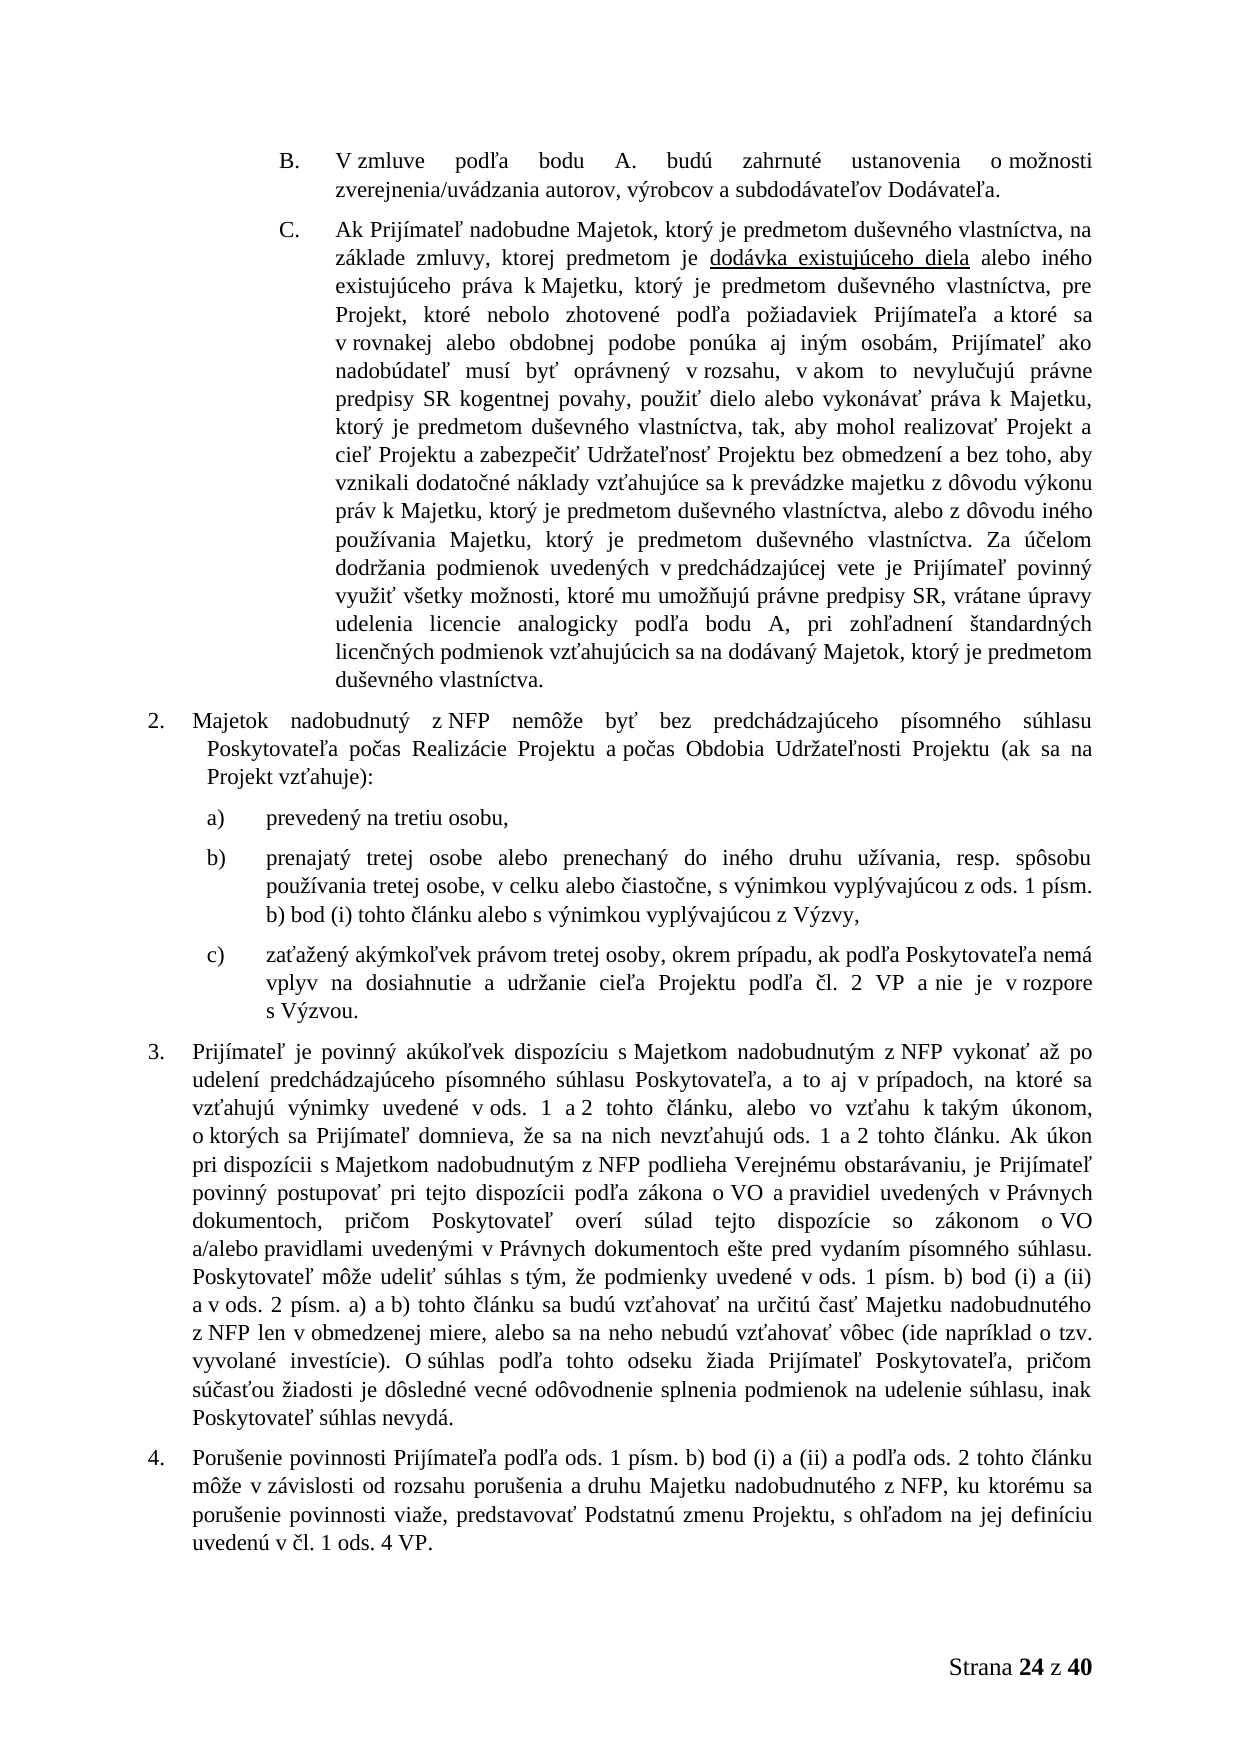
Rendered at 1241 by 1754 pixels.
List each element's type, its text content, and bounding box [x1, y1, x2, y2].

list zaťažený akýmkoľvek právom tretej osoby, okrem prípadu, ak podľa Poskytovateľa nemá vplyv na dosiahnutie a udržanie cieľa Projektu podľa čl. 2 VP a nie je v rozpore s Výzvou. [207, 941, 1093, 1024]
list prenajatý tretej osobe alebo prenechaný do iného druhu užívania, resp. spôsobu používania tretej osobe, v celku alebo čiastočne, s výnimkou vyplývajúcou z ods. 1 písm. b) bod (i) tohto článku alebo s výnimkou vyplývajúcou z Výzvy, [207, 844, 1093, 927]
list Porušenie povinnosti Prijímateľa podľa ods. 1 písm. b) bod (i) a (ii) a podľa ods. 2 tohto článku môže v závislosti od rozsahu porušenia a druhu Majetku nadobudnutého z NFP, ku ktorému sa porušenie povinnosti viaže, predstavovať Podstatnú zmenu Projektu, s ohľadom na jej definíciu uvedenú v čl. 1 ods. 4 VP. [148, 1444, 1093, 1555]
list V zmluve podľa bodu A. budú zahrnuté ustanovenia o možnosti zverejnenia/uvádzania autorov, výrobcov a subdodávateľov Dodávateľa. [279, 148, 1093, 202]
list Majetok nadobudnutý z NFP nemôže byť bez predchádzajúceho písomného súhlasu Poskytovateľa počas Realizácie Projektu a počas Obdobia Udržateľnosti Projektu (ak sa na Projekt vzťahuje): [148, 707, 1093, 789]
list prevedený na tretiu osobu, [207, 804, 1093, 830]
list Prijímateľ je povinný akúkoľvek dispozíciu s Majetkom nadobudnutým z NFP vykonať až po udelení predchádzajúceho písomného súhlasu Poskytovateľa, a to aj v prípadoch, na ktoré sa vzťahujú výnimky uvedené v ods. 1 a 2 tohto článku, alebo vo vzťahu k takým úkonom, o ktorých sa Prijímateľ domnieva, že sa na nich nevzťahujú ods. 1 a 2 tohto článku. Ak úkon pri dispozícii s Majetkom nadobudnutým z NFP podlieha Verejnému obstarávaniu, je Prijímateľ povinný postupovať pri tejto dispozícii podľa zákona o VO a pravidiel uvedených v Právnych dokumentoch, pričom Poskytovateľ overí súlad tejto dispozície so zákonom o VO a/alebo pravidlami uvedenými v Právnych dokumentoch ešte pred vydaním písomného súhlasu. Poskytovateľ môže udeliť súhlas s tým, že podmienky uvedené v ods. 1 písm. b) bod (i) a (ii) a v ods. 2 písm. a) a b) tohto článku sa budú vzťahovať na určitú časť Majetku nadobudnutého z NFP len v obmedzenej miere, alebo sa na neho nebudú vzťahovať vôbec (ide napríklad o tzv. vyvolané investície). O súhlas podľa tohto odseku žiada Prijímateľ Poskytovateľa, pričom súčasťou žiadosti je dôsledné vecné odôvodnenie splnenia podmienok na udelenie súhlasu, inak Poskytovateľ súhlas nevydá. [148, 1038, 1093, 1430]
list Ak Prijímateľ nadobudne Majetok, ktorý je predmetom duševného vlastníctva, na základe zmluvy, ktorej predmetom je dodávka existujúceho diela alebo iného existujúceho práva k Majetku, ktorý je predmetom duševného vlastníctva, pre Projekt, ktoré nebolo zhotovené podľa požiadaviek Prijímateľa a ktoré sa v rovnakej alebo obdobnej podobe ponúka aj iným osobám, Prijímateľ ako nadobúdateľ musí byť oprávnený v rozsahu, v akom to nevylučujú právne predpisy SR kogentnej povahy, použiť dielo alebo vykonávať práva k Majetku, ktorý je predmetom duševného vlastníctva, tak, aby mohol realizovať Projekt a cieľ Projektu a zabezpečiť Udržateľnosť Projektu bez obmedzení a bez toho, aby vznikali dodatočné náklady vzťahujúce sa k prevádzke majetku z dôvodu výkonu práv k Majetku, ktorý je predmetom duševného vlastníctva, alebo z dôvodu iného používania Majetku, ktorý je predmetom duševného vlastníctva. Za účelom dodržania podmienok uvedených v predchádzajúcej vete je Prijímateľ povinný využiť všetky možnosti, ktoré mu umožňujú právne predpisy SR, vrátane úpravy udelenia licencie analogicky podľa bodu A, pri zohľadnení štandardných licenčných podmienok vzťahujúcich sa na dodávaný Majetok, ktorý je predmetom duševného vlastníctva. [279, 216, 1093, 693]
